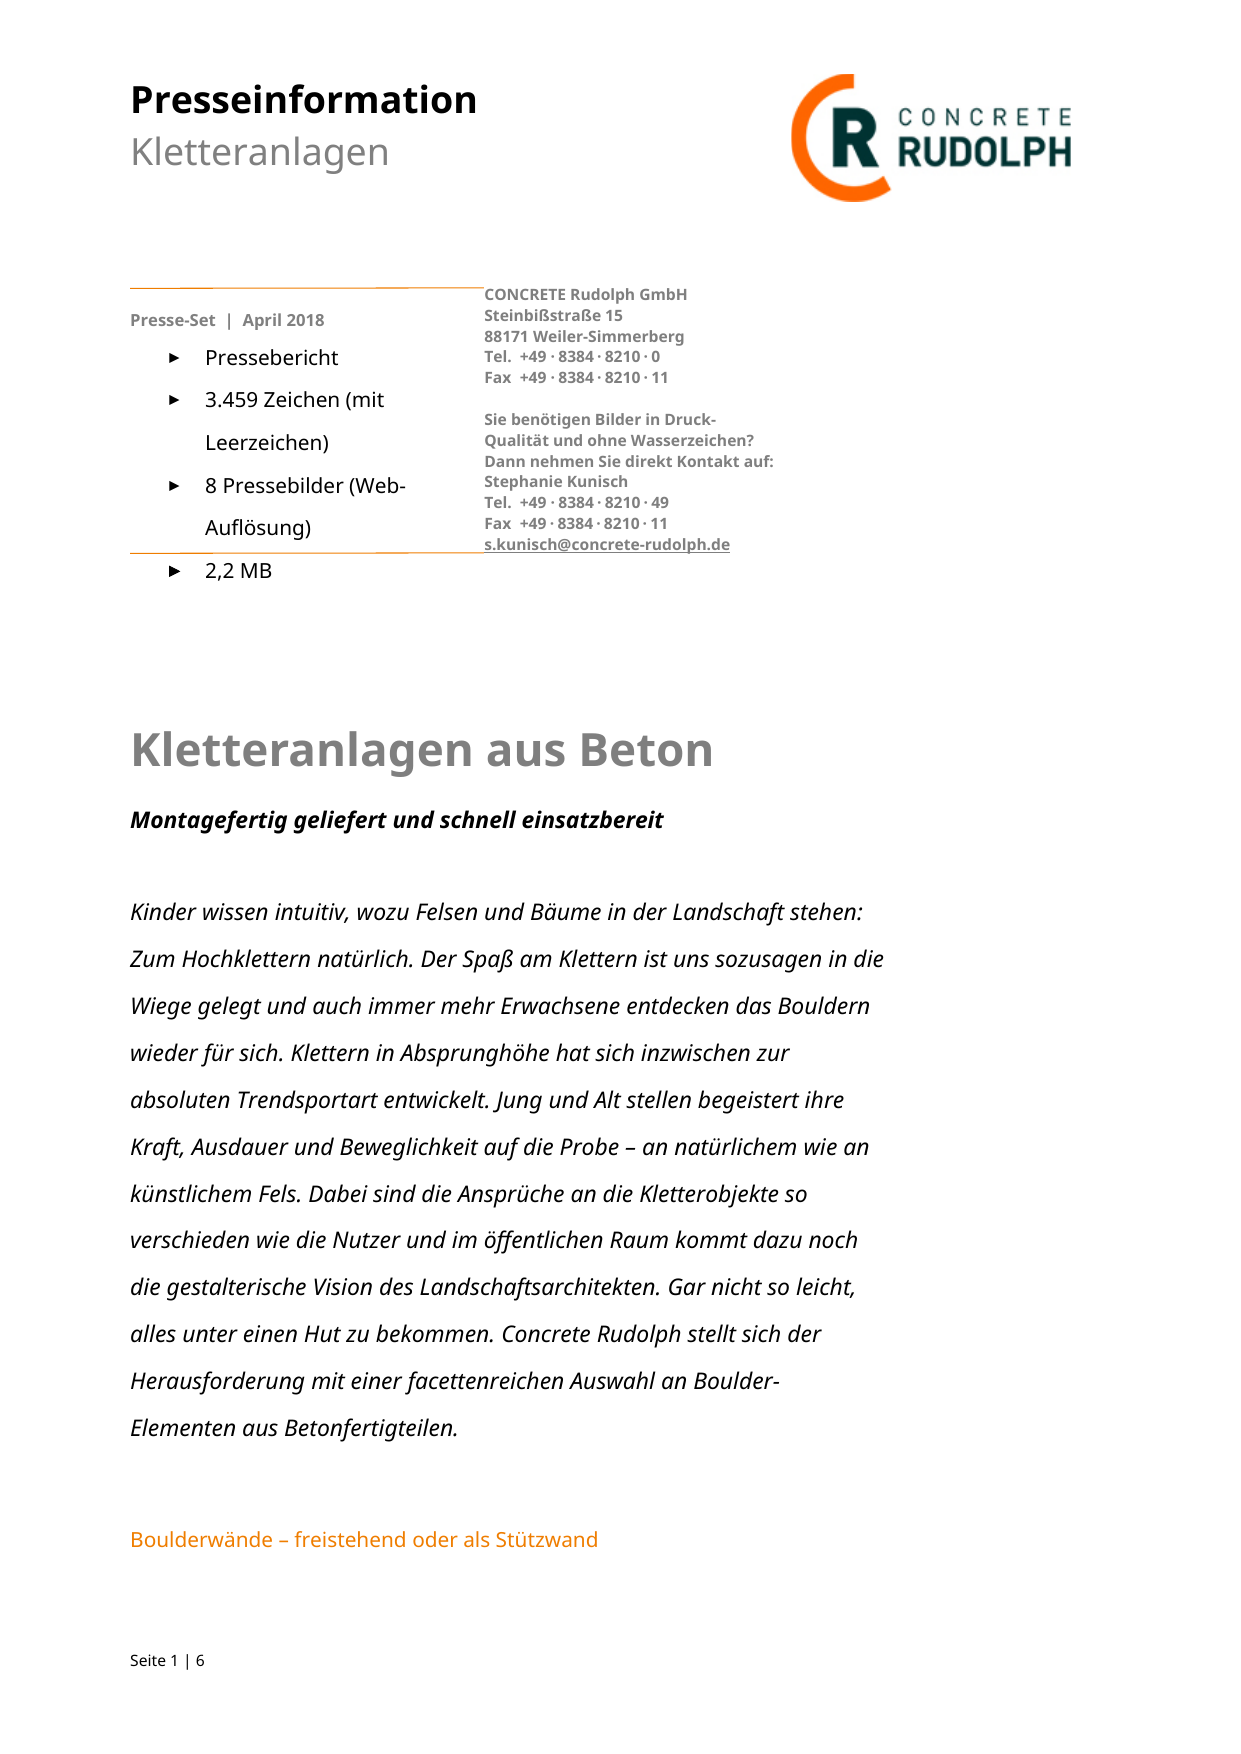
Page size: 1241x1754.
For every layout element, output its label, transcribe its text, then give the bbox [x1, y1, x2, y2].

subtitle Kletteranlagen aus Beton [130, 716, 886, 779]
text Kinder wissen intuitiv, wozu Felsen und Bäume in der Landschaft stehen: Zum Hochklettern natürlich. Der Spaß am Klettern ist uns sozusagen in die Wiege gelegt und auch immer mehr Erwachsene entdecken das Bouldern wieder für sich. Klettern in Absprunghöhe hat sich inzwischen zur absoluten Trendsportart entwickelt. Jung und Alt stellen begeistert ihre Kraft, Ausdauer und Beweglichkeit auf die Probe – an natürlichem wie an künstlichem Fels. Dabei sind die Ansprüche an die Kletterobjekte so verschieden wie die Nutzer und im öffentlichen Raum kommt dazu noch die gestalterische Vision des Landschaftsarchitekten. Gar nicht so leicht, alles unter einen Hut zu bekommen. Concrete Rudolph stellt sich der Herausforderung mit einer facettenreichen Auswahl an Boulder-Elementen aus Betonfertigteilen. [130, 896, 886, 1486]
subtitle Montagefertig geliefert und schnell einsatzbereit [130, 779, 886, 841]
list 3.459 Zeichen (mit Leerzeichen) [167, 386, 484, 457]
subtitle Boulderwände – freistehend oder als Stützwand [130, 1525, 886, 1553]
list 8 Pressebilder (Web-Auflösung) [167, 471, 484, 542]
picture [791, 74, 1071, 202]
list Pressebericht [167, 343, 484, 371]
list 2,2 MB [167, 556, 886, 627]
subtitle Presse-Set | April 2018 [130, 309, 484, 332]
